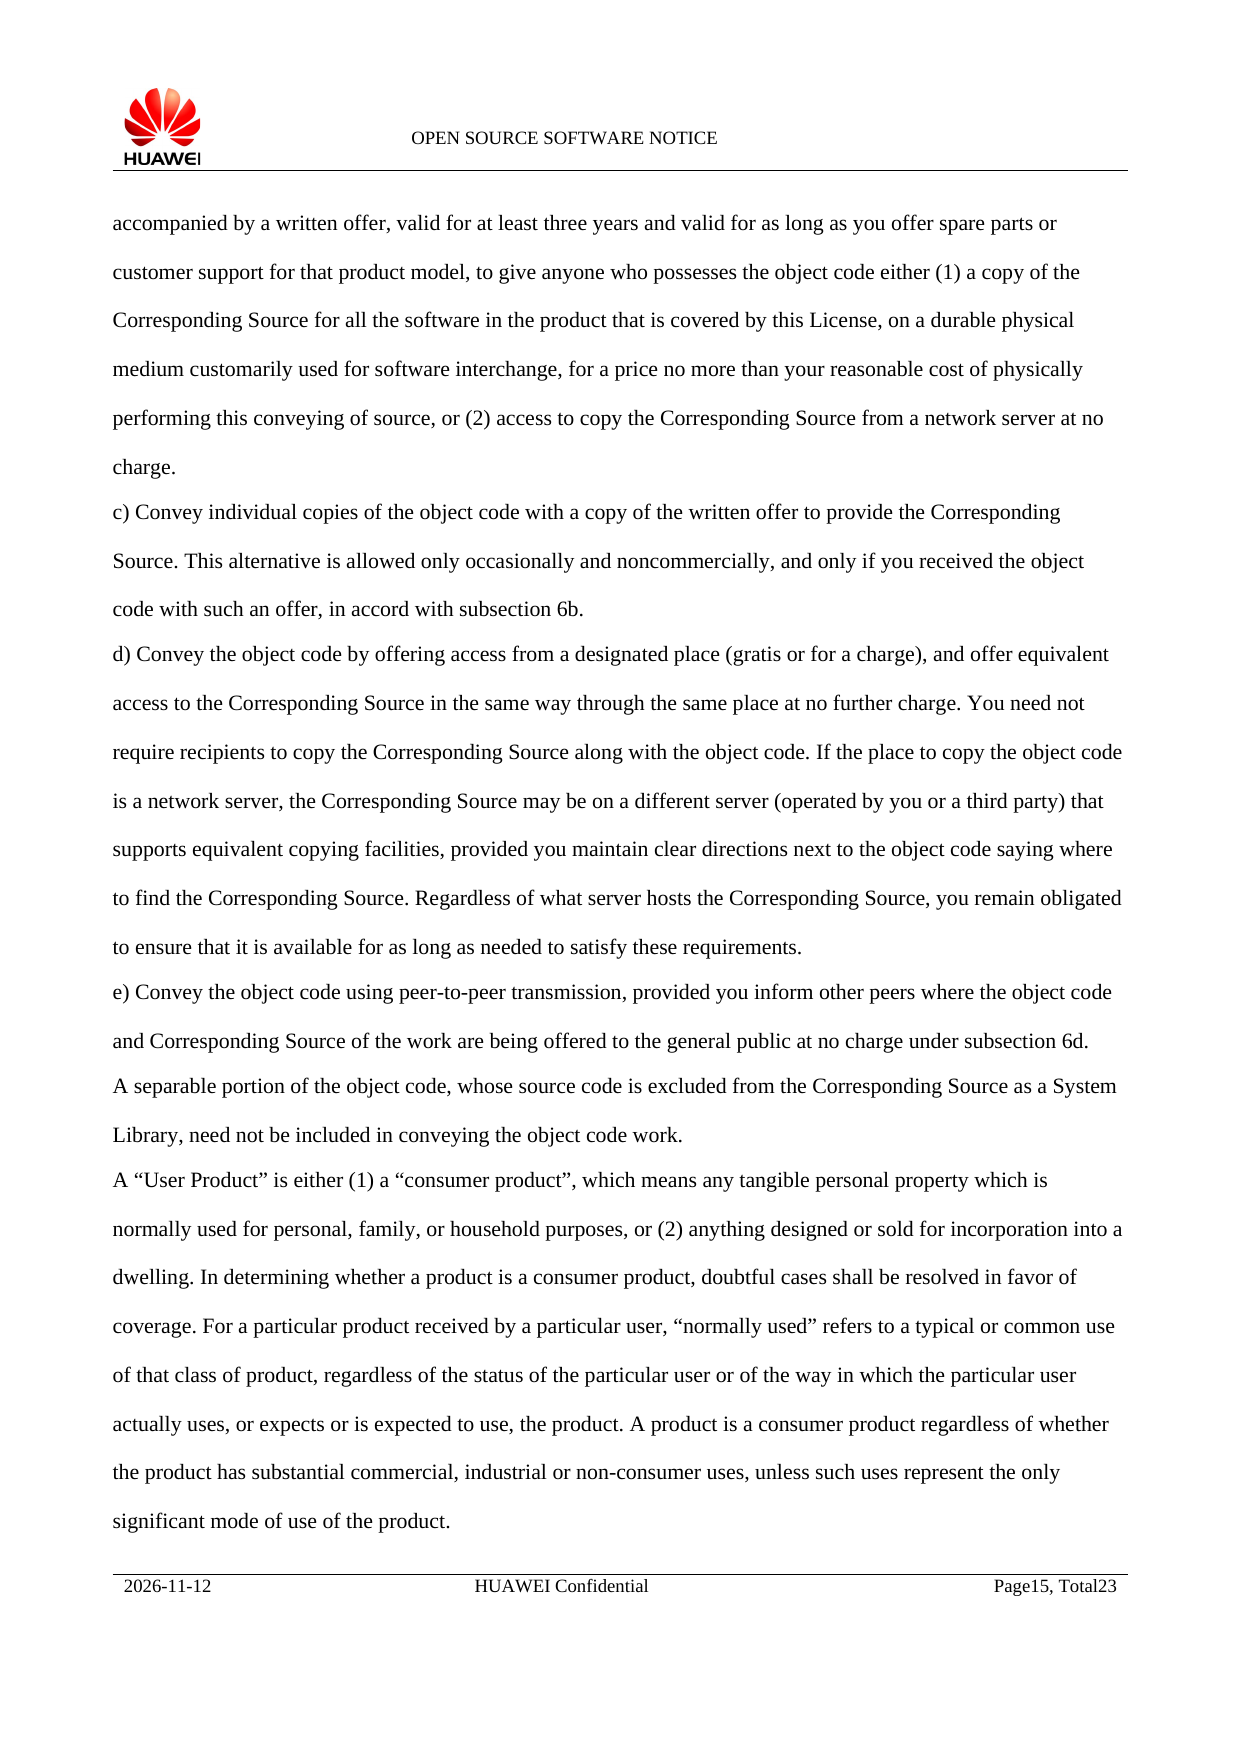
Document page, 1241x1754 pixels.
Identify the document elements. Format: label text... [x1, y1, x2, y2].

picture [124, 88, 201, 165]
text e) Convey the object code using peer-to-peer transmission, provided you inform other peers where the object code and Corresponding Source of the work are being offered to the general public at no charge under subsection 6d. [112, 975, 1128, 1057]
text A “User Product” is either (1) a “consumer product”, which means any tangible personal property which is normally used for personal, family, or household purposes, or (2) anything designed or sold for incorporation into a dwelling. In determining whether a product is a consumer product, doubtful cases shall be resolved in favor of coverage. For a particular product received by a particular user, “normally used” refers to a typical or common use of that class of product, regardless of the status of the particular user or of the way in which the particular user actually uses, or expects or is expected to use, the product. A product is a consumer product regardless of whether the product has substantial commercial, industrial or non-consumer uses, unless such uses represent the only significant mode of use of the product. [112, 1163, 1128, 1537]
text d) Convey the object code by offering access from a designated place (gratis or for a charge), and offer equivalent access to the Corresponding Source in the same way through the same place at no further charge. You need not require recipients to copy the Corresponding Source along with the object code. If the place to copy the object code is a network server, the Corresponding Source may be on a different server (operated by you or a third party) that supports equivalent copying facilities, provided you maintain clear directions next to the object code saying where to find the Corresponding Source. Regardless of what server hosts the Corresponding Source, you remain obligated to ensure that it is available for as long as needed to satisfy these requirements. [112, 638, 1128, 963]
text A separable portion of the object code, whose source code is excluded from the Corresponding Source as a System Library, need not be included in conveying the object code work. [112, 1069, 1128, 1151]
text c) Convey individual copies of the object code with a copy of the written offer to provide the Corresponding Source. This alternative is allowed only occasionally and noncommercially, and only if you received the object code with such an offer, in accord with subsection 6b. [112, 495, 1128, 625]
